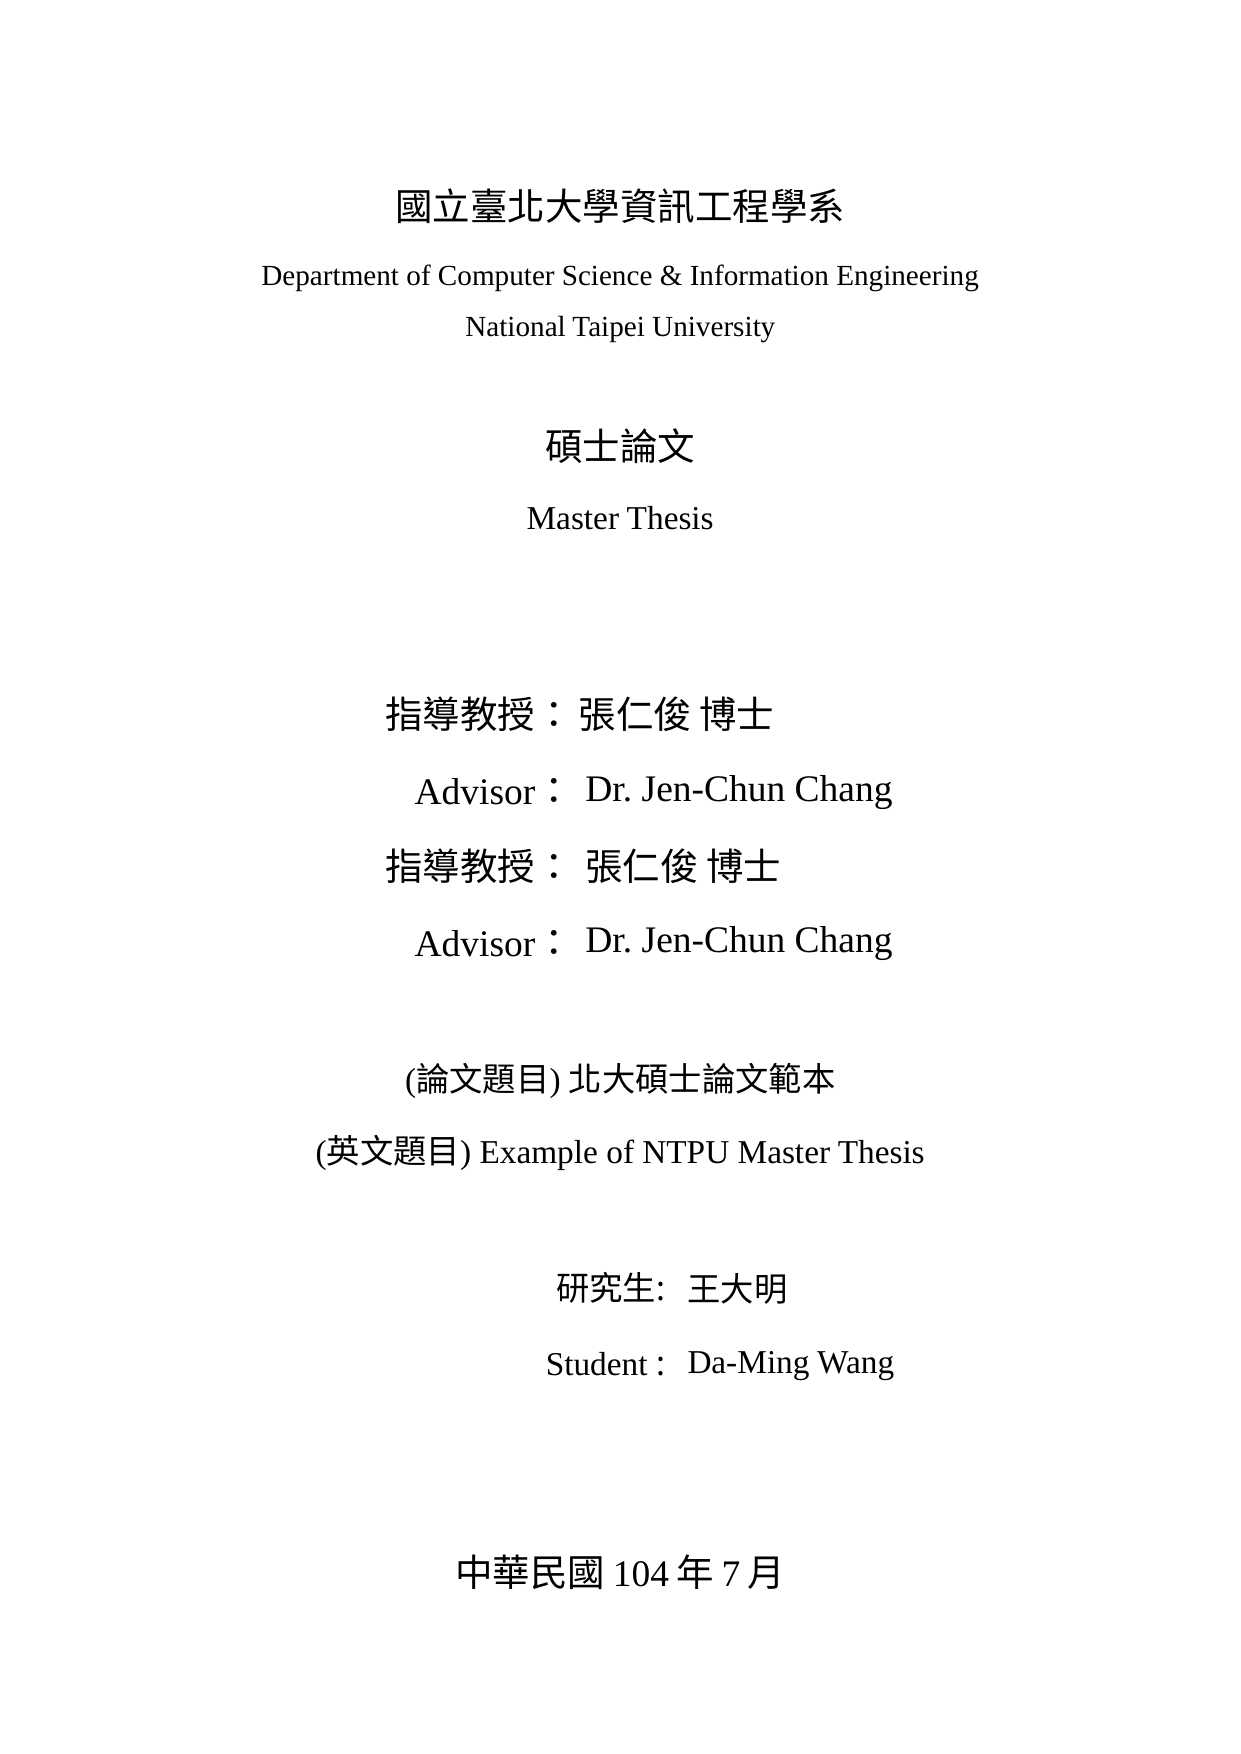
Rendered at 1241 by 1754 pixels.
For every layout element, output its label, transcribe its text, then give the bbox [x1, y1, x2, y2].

table_header 指導教授： [315, 685, 575, 761]
table_cell Student : [366, 1339, 676, 1413]
text 國立臺北大學資訊工程學系 [177, 177, 1063, 231]
text (英文題目) Example of NTPU Master Thesis [177, 1125, 1063, 1173]
text 碩士論文 [177, 417, 1063, 471]
text Master Thesis [177, 498, 1063, 536]
table_header 王大明 [676, 1262, 1054, 1339]
table_cell Advisor： [315, 913, 575, 988]
table_cell Dr. Jen-Chun Chang [575, 761, 925, 837]
text Department of Computer Science & Information Engineering [177, 258, 1063, 292]
table_header 張仁俊 博士 [575, 685, 925, 761]
text (論文題目) 北大碩士論文範本 [177, 1053, 1063, 1101]
table_cell Dr. Jen-Chun Chang [575, 913, 925, 988]
table_header 研究生: [366, 1262, 676, 1339]
table_cell 指導教授： [315, 837, 575, 912]
table_cell 張仁俊 博士 [575, 837, 925, 912]
table_cell Advisor： [315, 761, 575, 837]
text 中華民國104年7月 [177, 1543, 1063, 1597]
table_cell Da-Ming Wang [676, 1339, 1054, 1413]
text National Taipei University [177, 309, 1063, 342]
